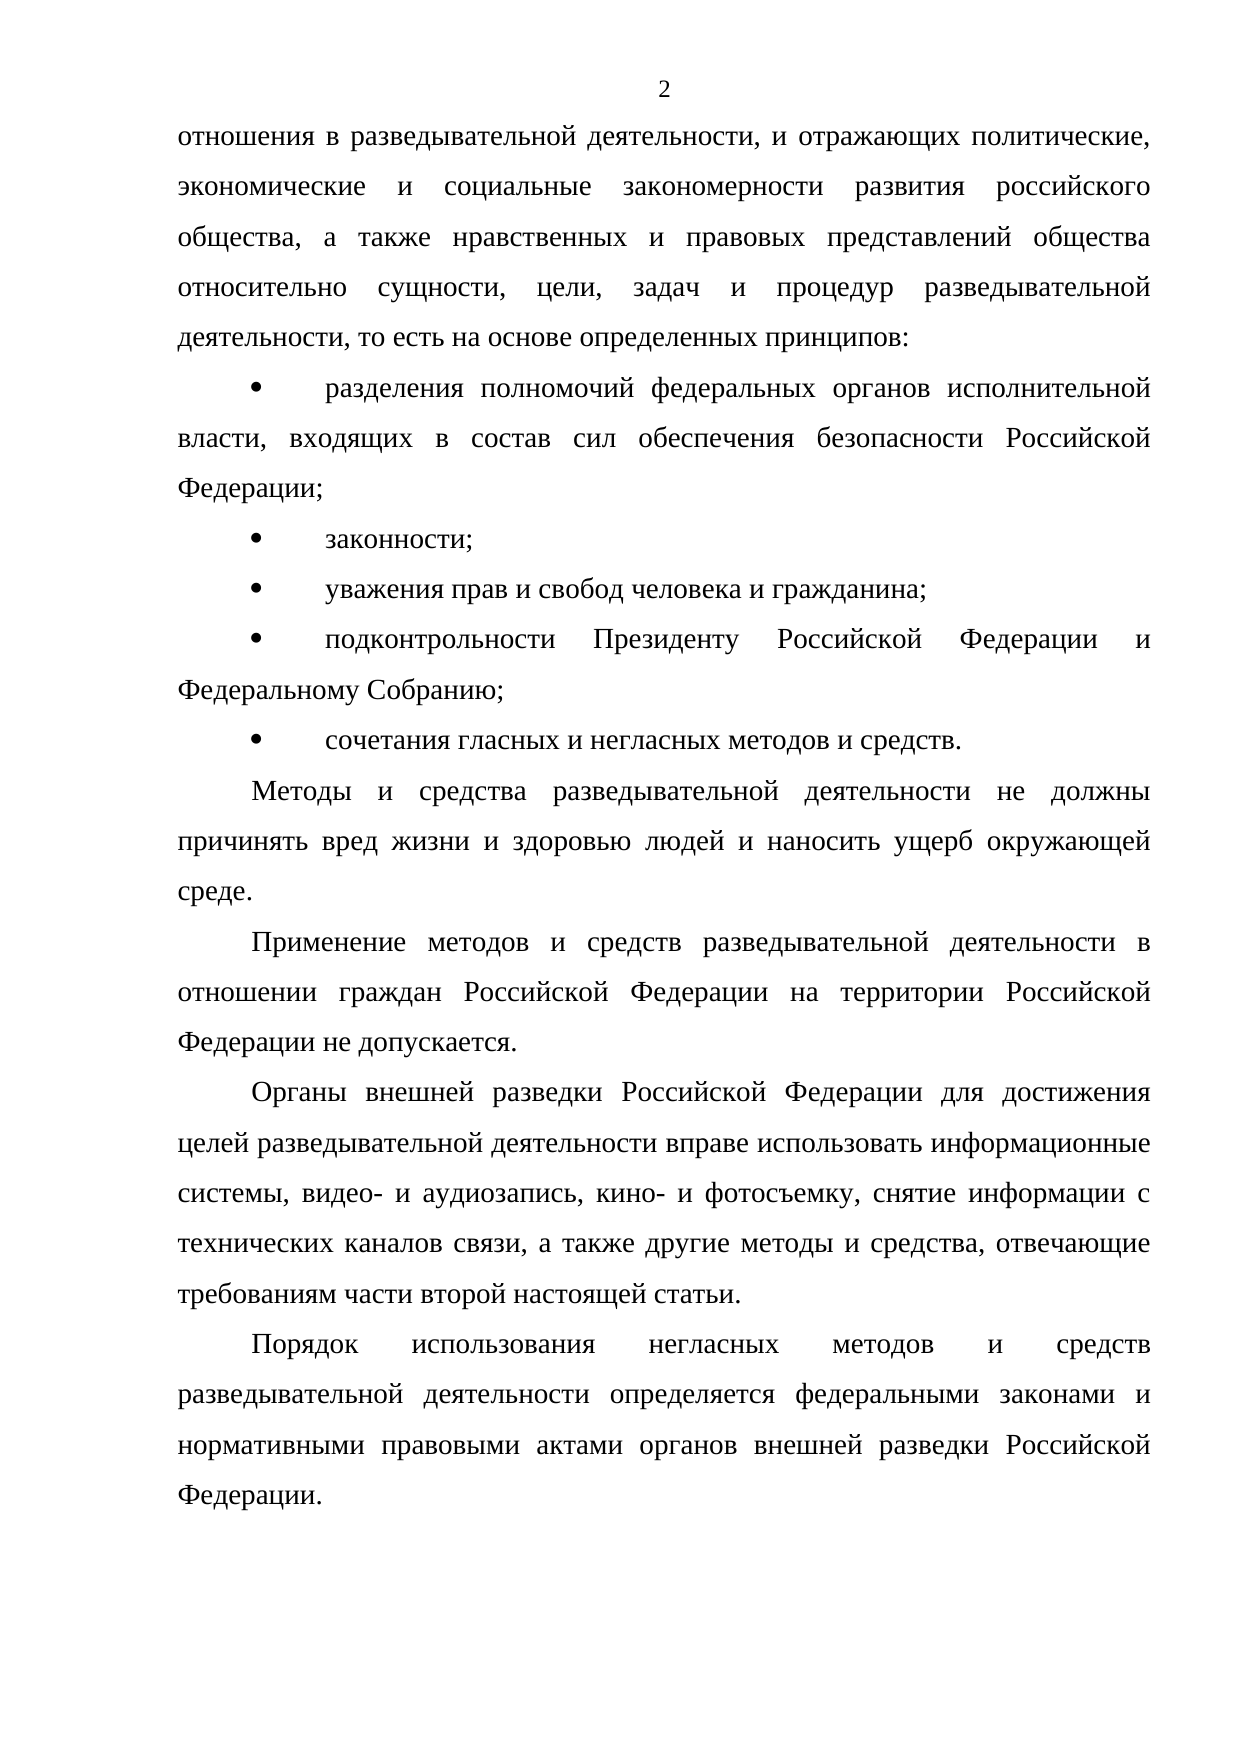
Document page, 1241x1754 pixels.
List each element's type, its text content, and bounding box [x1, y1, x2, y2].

list сочетания гласных и негласных методов и средств. [177, 722, 1152, 756]
list подконтрольности Президенту Российской Федерации и Федеральному Собранию; [177, 622, 1152, 706]
list уважения прав и свобод человека и гражданина; [177, 571, 1152, 605]
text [177, 118, 1152, 353]
text Методы и средства разведывательной деятельности не должны причинять вред жизни и здоровью людей и наносить ущерб окружающей среде. [177, 773, 1152, 907]
text Применение методов и средств разведывательной деятельности в отношении граждан Российской Федерации на территории Российской Федерации не допускается. [177, 924, 1152, 1058]
list законности; [177, 521, 1152, 554]
text Порядок использования негласных методов и средств разведывательной деятельности определяется федеральными законами и нормативными правовыми актами органов внешней разведки Российской Федерации. [177, 1326, 1152, 1511]
list разделения полномочий федеральных органов исполнительной власти, входящих в состав сил обеспечения безопасности Российской Федерации; [177, 370, 1152, 504]
text Органы внешней разведки Российской Федерации для достижения целей разведывательной деятельности вправе использовать информационные системы, видео- и аудиозапись, кино- и фотосъемку, снятие информации с технических каналов связи, а также другие методы и средства, отвечающие требованиям части второй настоящей статьи. [177, 1074, 1152, 1309]
